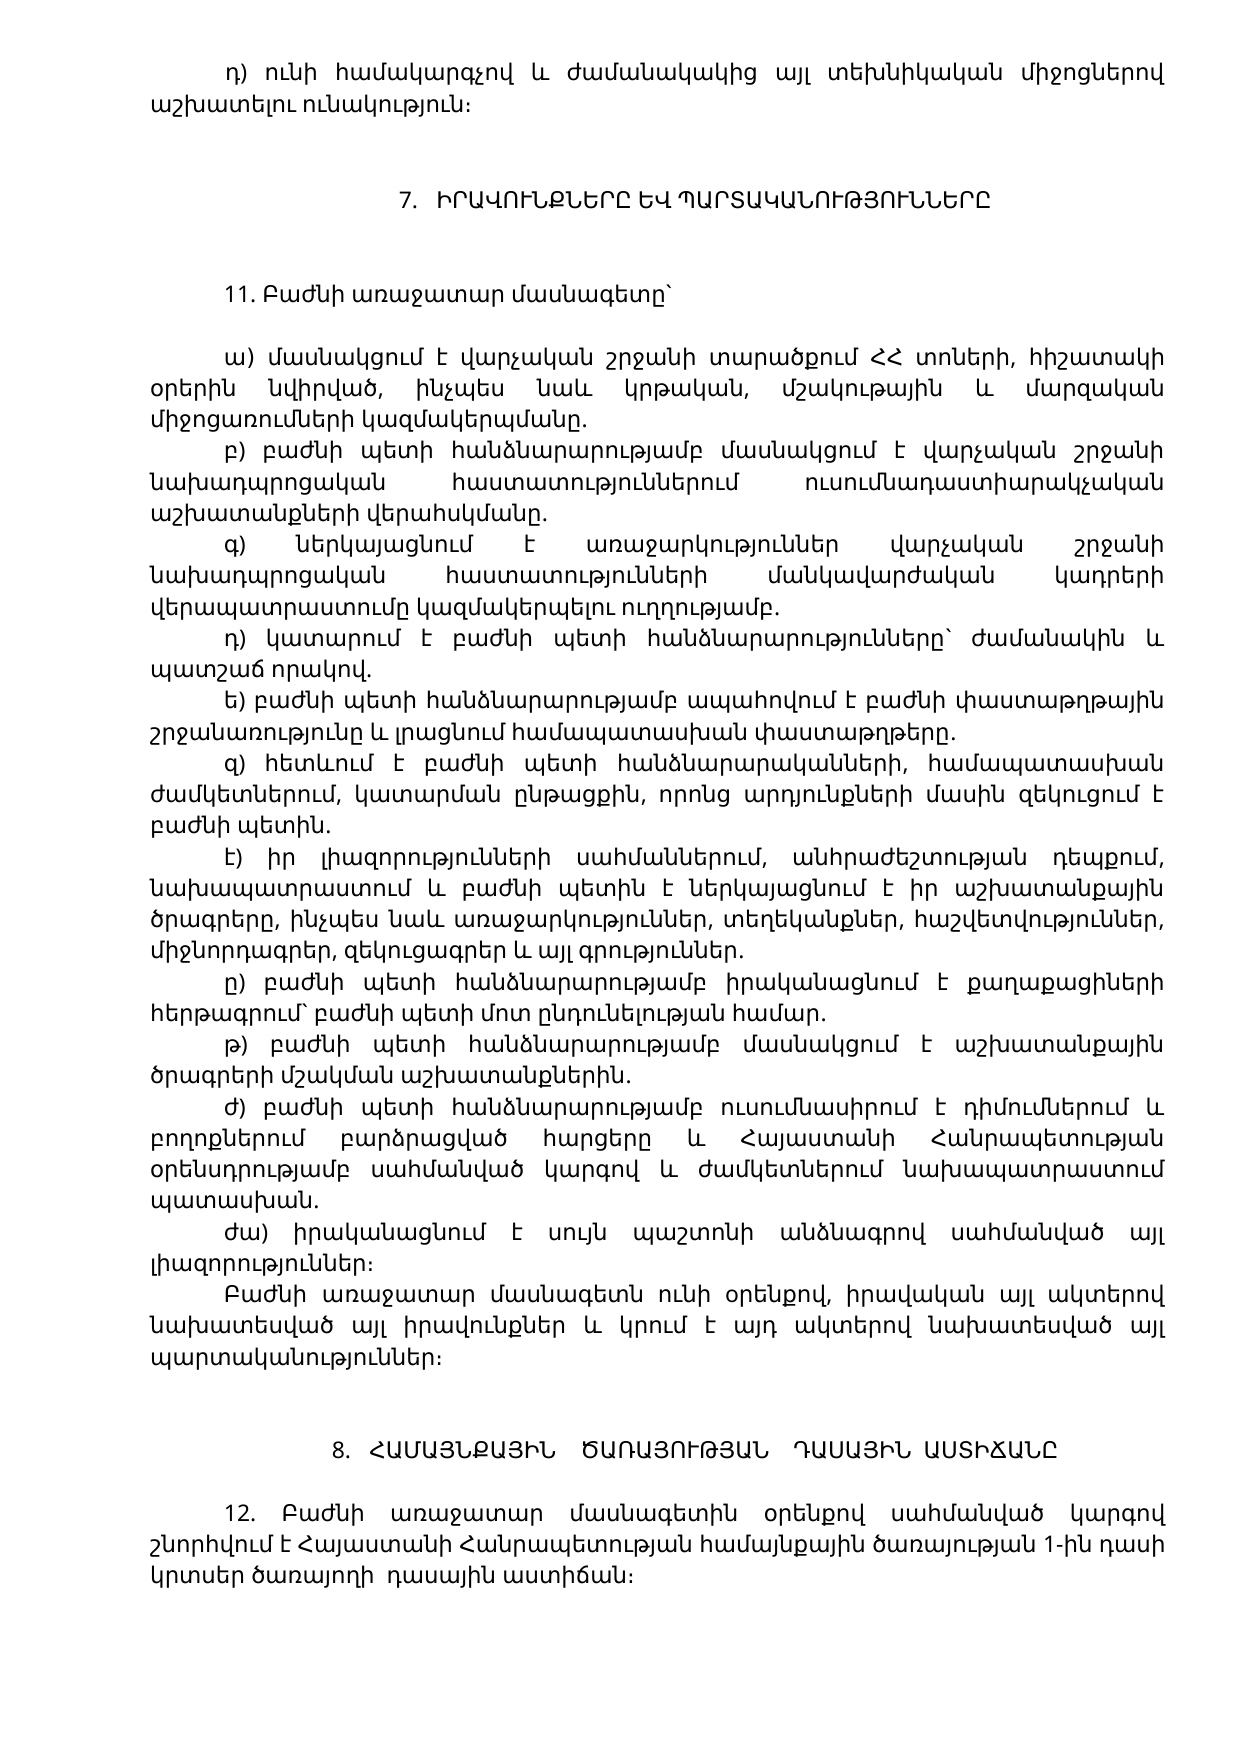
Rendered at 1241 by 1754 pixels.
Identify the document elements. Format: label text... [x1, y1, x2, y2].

text ը) բաժնի պետի հանձնարարությամբ իրականացնում է քաղաքացիների հերթագրում` բաժնի պետի մոտ ընդունելության համար. [150, 965, 1165, 1028]
text Բաժնի առաջատար մասնագետն ունի oրենքով, իրավական այլ ակտերով նախատեսված այլ իրավունքներ և կրում է այդ ակտերով նախատեսված այլ պարտականություններ։ [150, 1278, 1165, 1372]
text դ) ունի համակարգչով և ժամանակակից այլ տեխնիկական միջոցներով աշխատելու ունակություն։ [150, 56, 1165, 119]
list ԻՐԱՎՈՒՆՔՆԵՐԸ ԵՎ ՊԱՐՏԱԿԱՆՈՒԹՅՈՒՆՆԵՐԸ [225, 184, 1165, 215]
text բ) բաժնի պետի հանձնարարությամբ մասնակցում է վարչական շրջանի նախադպրոցական հաստատություններում ուսումնադաստիարակչական աշխատանքների վերահսկմանը. [150, 434, 1165, 528]
text 12. Բաժնի առաջատար մասնագետին օրենքով սահմանված կարգով շնորհվում է Հայաստանի Հանրապետության համայնքային ծառայության 1-ին դասի կրտսեր ծառայողի դասային աստիճան։ [150, 1497, 1165, 1590]
text դ) կատարում է բաժնի պետի հանձնարարությունները` ժամանակին և պատշաճ որակով. [150, 622, 1165, 684]
text ժ) բաժնի պետի հանձնարարությամբ ուսումնասիրում է դիմումներում և բողոքներում բարձրացված հարցերը և Հայաստանի Հանրապետության օրենսդրությամբ սահմանված կարգով և ժամկետներում նախապատրաստում պատասխան. [150, 1090, 1165, 1215]
text 11. Բաժնի առաջատար մասնագետը` [150, 278, 1165, 309]
list ՀԱՄԱՅՆՔԱՅԻՆ ԾԱՌԱՅՈՒԹՅԱՆ ԴԱՍԱՅԻՆ ԱՍՏԻՃԱՆԸ [225, 1434, 1165, 1465]
text թ) բաժնի պետի հանձնարարությամբ մասնակցում է աշխատանքային ծրագրերի մշակման աշխատանքներին. [150, 1028, 1165, 1090]
text ե) բաժնի պետի հանձնարարությամբ ապահովում է բաժնի փաստաթղթային շրջանառությունը և լրացնում համապատասխան փաստաթղթերը. [150, 684, 1165, 747]
text ա) մասնակցում է վարչական շրջանի տարածքում ՀՀ տոների, հիշատակի օրերին նվիրված, ինչպես նաև կրթական, մշակութային և մարզական միջոցառումների կազմակերպմանը. [150, 340, 1165, 434]
text գ) ներկայացնում է առաջարկություններ վարչական շրջանի նախադպրոցական հաստատությունների մանկավարժական կադրերի վերապատրաստումը կազմակերպելու ուղղությամբ. [150, 528, 1165, 622]
text զ) հետևում է բաժնի պետի հանձնարարականների, համապատասխան ժամկետներում, կատարման ընթացքին, որոնց արդյունքների մասին զեկուցում է բաժնի պետին. [150, 747, 1165, 840]
text ժա) իրականացնում է սույն պաշտոնի անձնագրով սահմանված այլ լիազորություններ։ [150, 1215, 1165, 1278]
text է) իր լիազորությունների սահմաններում, անհրաժեշտության դեպքում, նախապատրաստում և բաժնի պետին է ներկայացնում է իր աշխատանքային ծրագրերը, ինչպես նաև առաջարկություններ, տեղեկանքներ, հաշվետվություններ, միջնորդագրեր, զեկուցագրեր և այլ գրություններ. [150, 840, 1165, 965]
